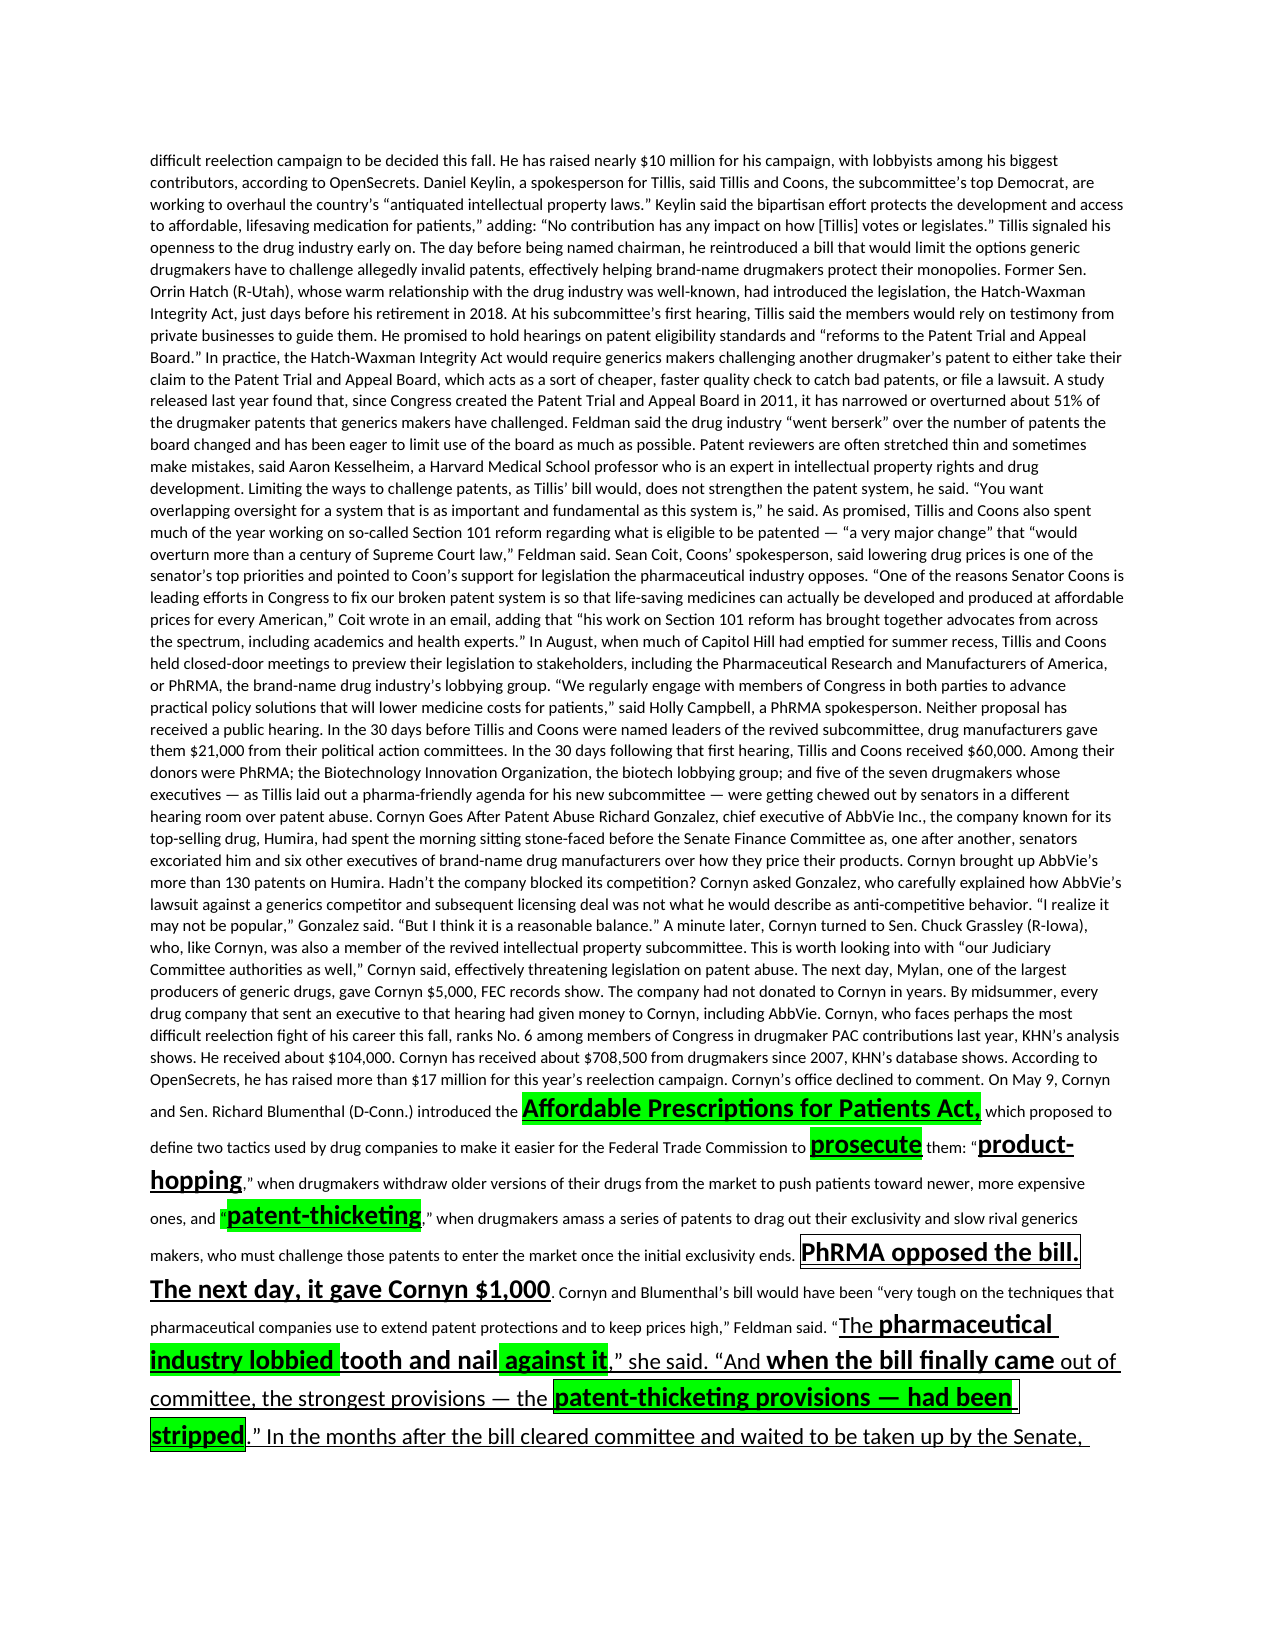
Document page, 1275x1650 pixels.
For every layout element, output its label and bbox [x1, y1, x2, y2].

text [150, 150, 1125, 1452]
